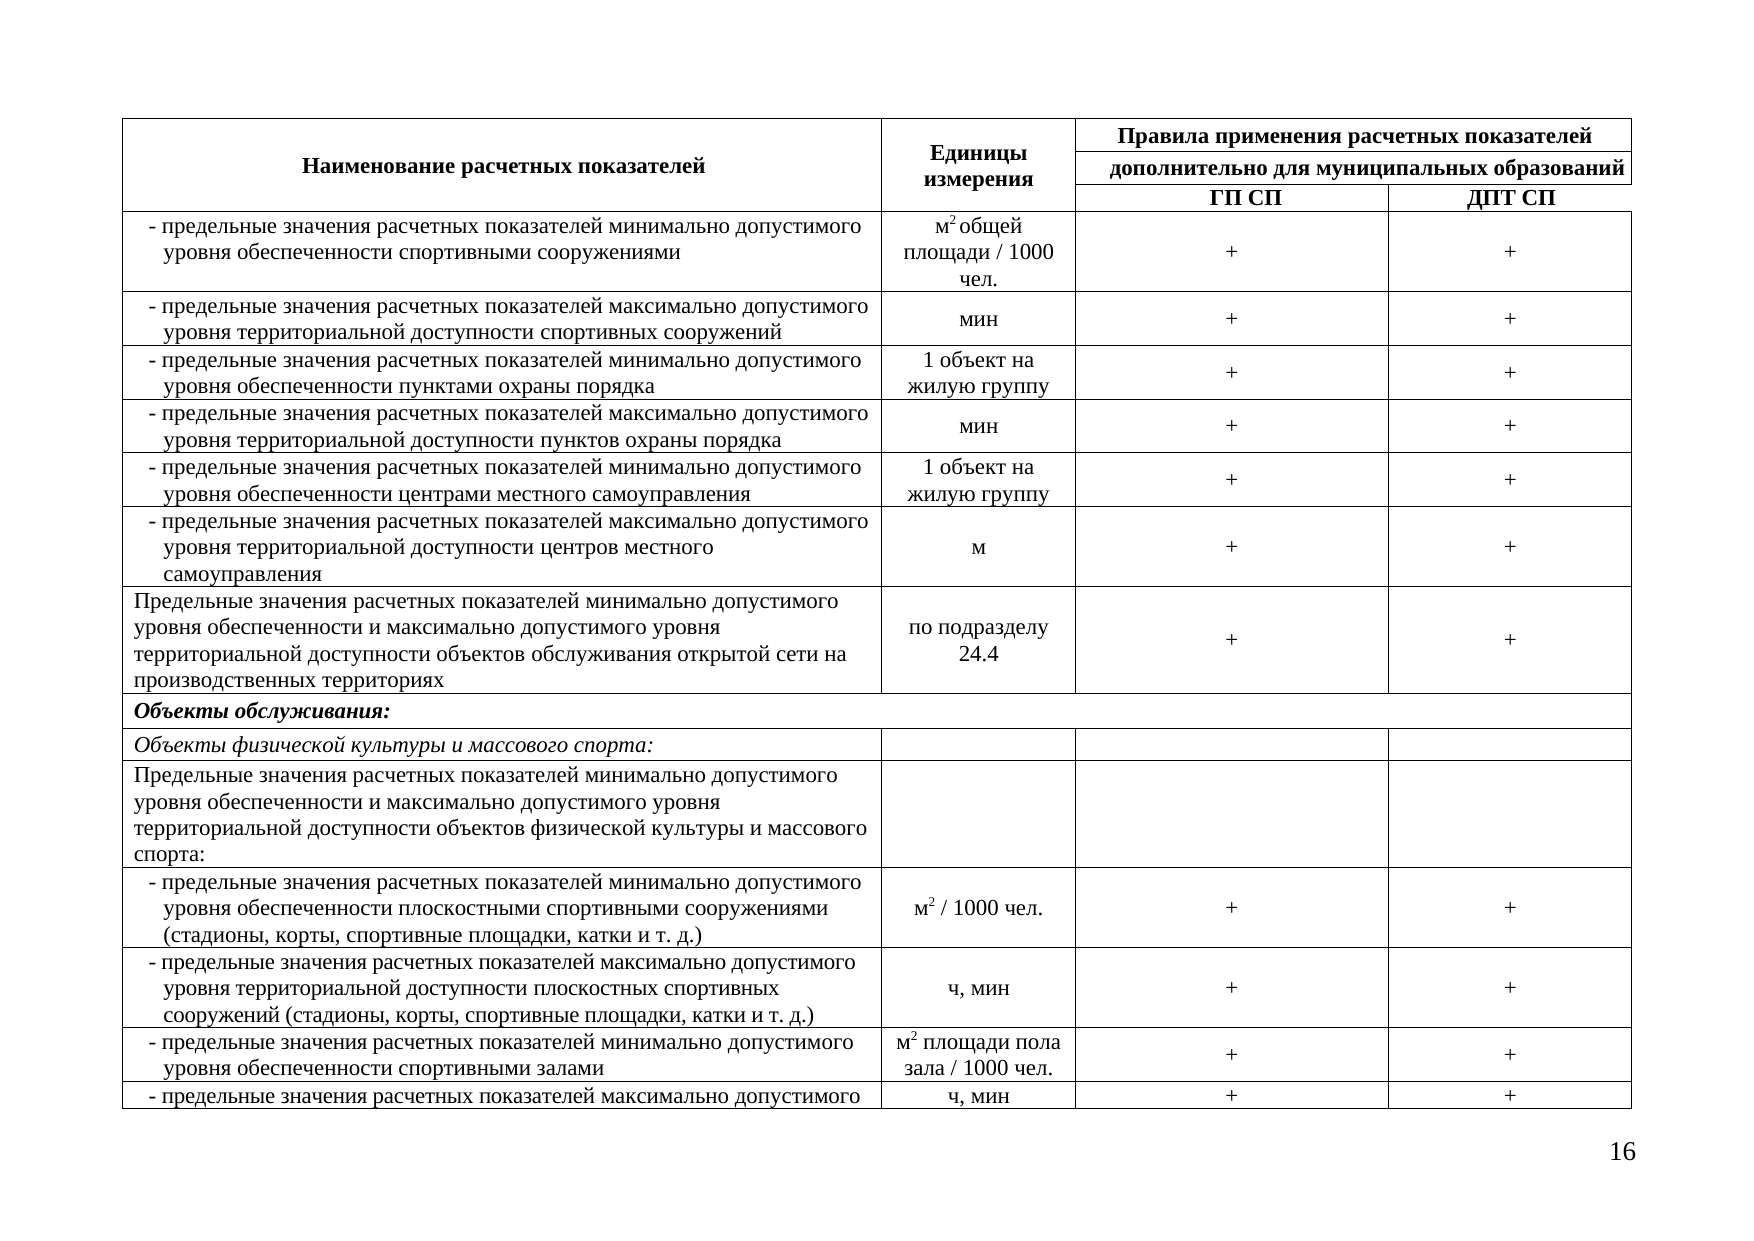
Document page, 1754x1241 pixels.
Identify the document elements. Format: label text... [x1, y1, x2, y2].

table_cell + [1389, 948, 1631, 1027]
table_cell + [1076, 507, 1388, 586]
table_cell ч, мин [882, 948, 1075, 1027]
table_header Наименование расчетных показателей [123, 119, 881, 211]
table_cell м2 / 1000 чел. [882, 868, 1075, 947]
table_cell по подразделу 24.4 [882, 587, 1075, 692]
table_cell мин [882, 292, 1075, 345]
table_cell + [1076, 868, 1388, 947]
table_cell ч, мин [882, 1082, 1075, 1108]
table_cell - предельные значения расчетных показателей минимально допустимого уровня обеспеченности пунктами охраны порядка [123, 346, 881, 398]
table_cell дополнительно для муниципальных образований [1100, 152, 1631, 183]
table_cell [1389, 761, 1631, 867]
table_cell [882, 761, 1075, 867]
table_cell м [882, 507, 1075, 586]
table_cell ДПТ СП [1389, 185, 1632, 211]
table_cell ГП СП [1100, 185, 1388, 211]
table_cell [123, 1082, 881, 1108]
table_header Единицы измерения [882, 119, 1075, 211]
table_cell + [1389, 292, 1631, 345]
table_cell м2 общей площади / 1000 чел. [882, 212, 1075, 291]
table_cell + [1076, 948, 1388, 1027]
table_cell + [1389, 346, 1631, 398]
table_cell + [1389, 587, 1631, 692]
table_cell [1076, 761, 1388, 867]
table_cell + [1389, 400, 1631, 452]
table_cell + [1076, 1028, 1388, 1081]
table_cell + [1076, 212, 1388, 291]
table_cell + [1389, 212, 1631, 291]
table_cell + [1389, 1028, 1631, 1081]
table_cell Объекты физической культуры и массового спорта: [123, 729, 881, 760]
table_cell [1076, 185, 1100, 211]
table_cell - предельные значения расчетных показателей максимально допустимого уровня территориальной доступности спортивных сооружений [123, 292, 881, 345]
table_cell [1389, 729, 1631, 760]
table_header Правила применения расчетных показателей [1076, 119, 1631, 151]
table_cell + [1389, 1082, 1631, 1108]
table_cell - предельные значения расчетных показателей минимально допустимого уровня обеспеченности спортивными залами [123, 1028, 881, 1081]
table_cell Предельные значения расчетных показателей минимально допустимого уровня обеспеченности и максимально допустимого уровня территориальной доступности объектов обслуживания открытой сети на производственных территориях [123, 587, 881, 692]
table_cell м2 площади пола зала / 1000 чел. [882, 1028, 1075, 1081]
table_cell - предельные значения расчетных показателей максимально допустимого уровня территориальной доступности пунктов охраны порядка [123, 400, 881, 452]
table_cell + [1076, 1082, 1388, 1108]
table_cell - предельные значения расчетных показателей максимально допустимого уровня территориальной доступности плоскостных спортивных сооружений (стадионы, корты, спортивные площадки, катки и т. д.) [123, 948, 881, 1027]
table_cell + [1389, 868, 1631, 947]
table_cell + [1076, 400, 1388, 452]
table_cell - предельные значения расчетных показателей минимально допустимого уровня обеспеченности плоскостными спортивными сооружениями (стадионы, корты, спортивные площадки, катки и т. д.) [123, 868, 881, 947]
table_cell мин [882, 400, 1075, 452]
table_cell + [1076, 587, 1388, 692]
table_cell Объекты обслуживания: [123, 694, 1631, 728]
table_cell [1076, 729, 1388, 760]
table_cell + [1389, 453, 1631, 506]
table_cell + [1076, 346, 1388, 398]
table_cell 1 объект на жилую группу [882, 453, 1075, 506]
table_cell [882, 729, 1075, 760]
table_cell 1 объект на жилую группу [882, 346, 1075, 398]
table_cell [1076, 152, 1100, 183]
table_cell Предельные значения расчетных показателей минимально допустимого уровня обеспеченности и максимально допустимого уровня территориальной доступности объектов физической культуры и массового спорта: [123, 761, 881, 867]
table_cell + [1389, 507, 1631, 586]
table_cell + [1076, 292, 1388, 345]
table_cell + [1076, 453, 1388, 506]
table_cell - предельные значения расчетных показателей максимально допустимого уровня территориальной доступности центров местного самоуправления [123, 507, 881, 586]
table_cell - предельные значения расчетных показателей минимально допустимого уровня обеспеченности центрами местного самоуправления [123, 453, 881, 506]
table_cell - предельные значения расчетных показателей минимально допустимого уровня обеспеченности спортивными сооружениями [123, 212, 881, 291]
